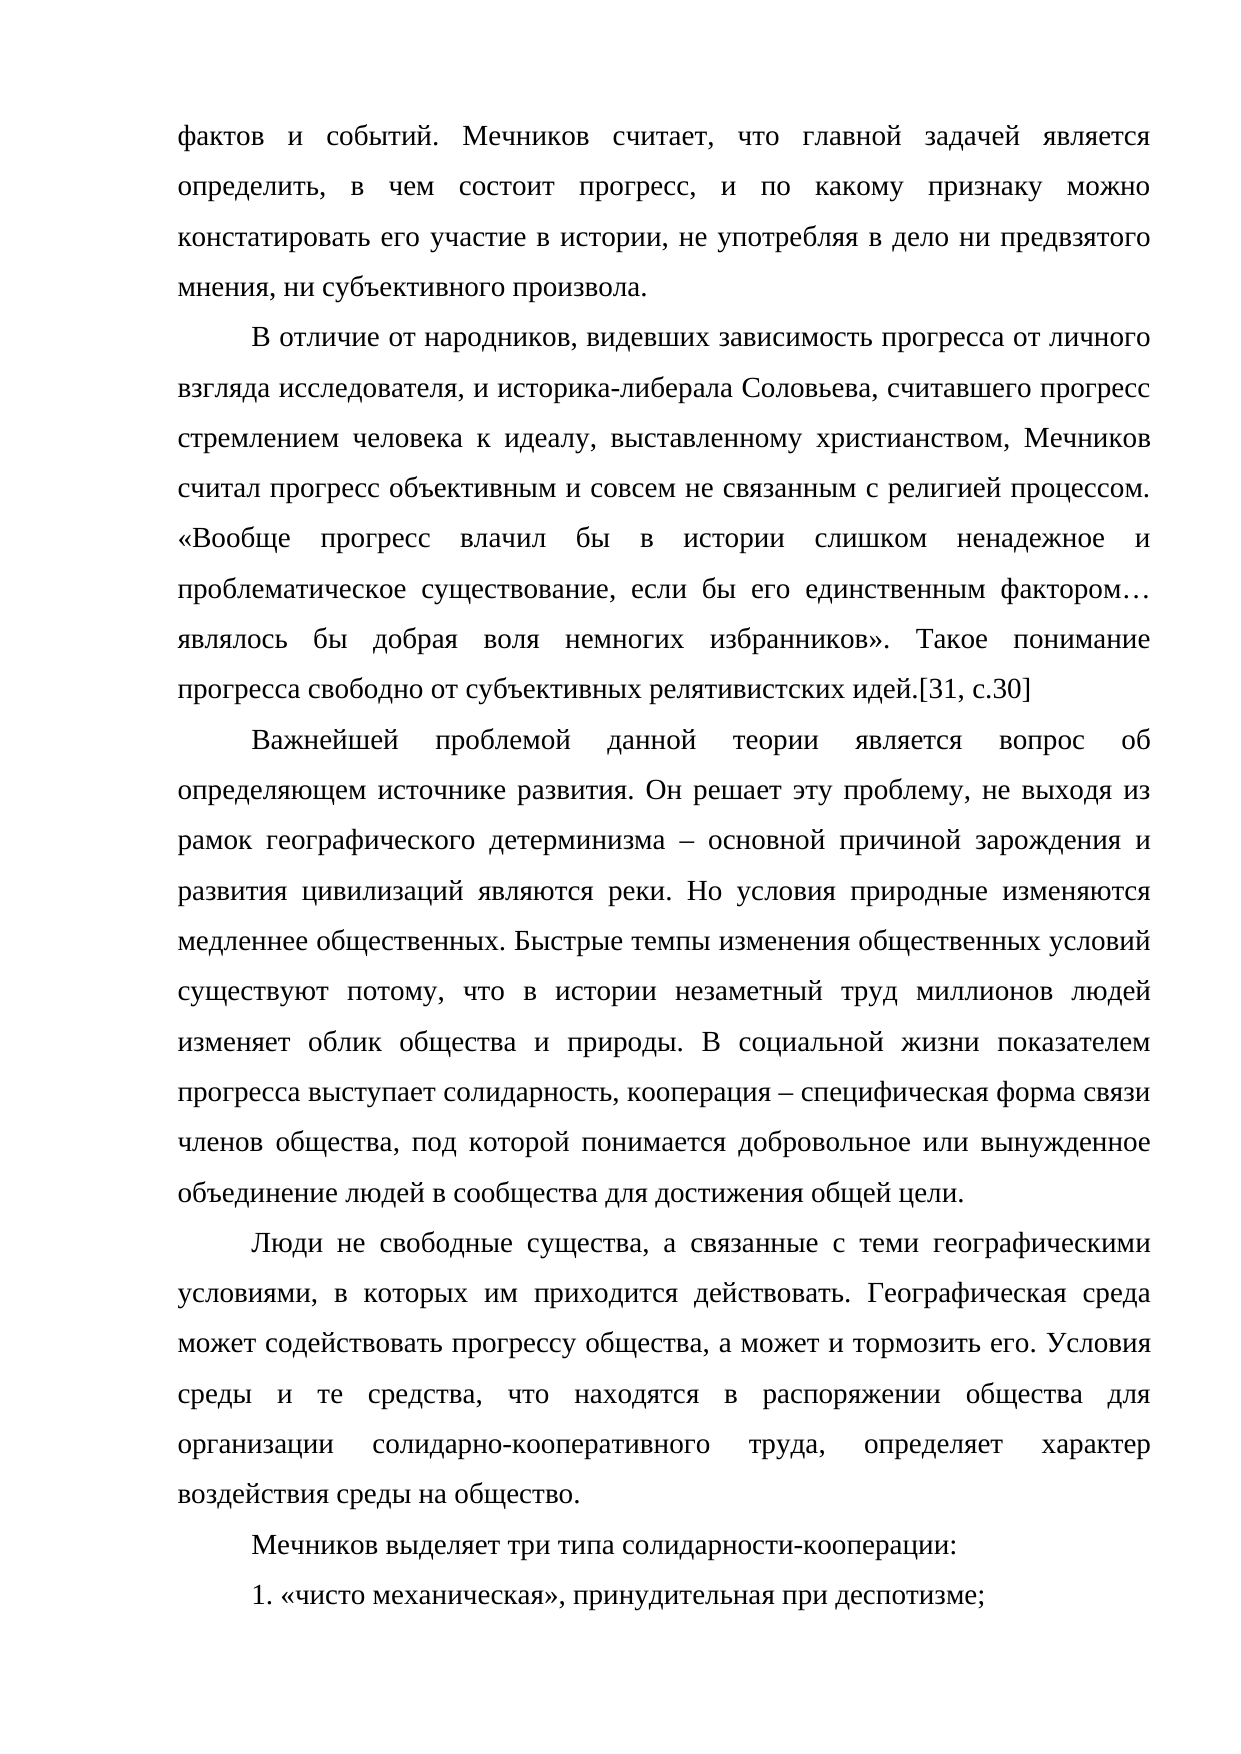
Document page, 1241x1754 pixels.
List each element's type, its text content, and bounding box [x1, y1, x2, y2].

text Мечников выделяет три типа солидарности-кооперации: [177, 1527, 1152, 1560]
text 1. «чисто механическая», принудительная при деспотизме; [177, 1577, 1152, 1611]
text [177, 118, 1152, 303]
text Люди не свободные существа, а связанные с теми географическими условиями, в которых им приходится действовать. Географическая среда может содействовать прогрессу общества, а может и тормозить его. Условия среды и те средства, что находятся в распоряжении общества для организации солидарно-кооперативного труда, определяет характер воздействия среды на общество. [177, 1225, 1152, 1510]
text В отличие от народников, видевших зависимость прогресса от личного взгляда исследователя, и историка-либерала Соловьева, считавшего прогресс стремлением человека к идеалу, выставленному христианством, Мечников считал прогресс объективным и совсем не связанным с религией процессом. «Вообще прогресс влачил бы в истории слишком ненадежное и проблематическое существование, если бы его единственным фактором… являлось бы добрая воля немногих избранников». Такое понимание прогресса свободно от субъективных релятивистских идей.[31, с.30] [177, 319, 1152, 705]
text Важнейшей проблемой данной теории является вопрос об определяющем источнике развития. Он решает эту проблему, не выходя из рамок географического детерминизма – основной причиной зарождения и развития цивилизаций являются реки. Но условия природные изменяются медленнее общественных. Быстрые темпы изменения общественных условий существуют потому, что в истории незаметный труд миллионов людей изменяет облик общества и природы. В социальной жизни показателем прогресса выступает солидарность, кооперация – специфическая форма связи членов общества, под которой понимается добровольное или вынужденное объединение людей в сообщества для достижения общей цели. [177, 722, 1152, 1208]
